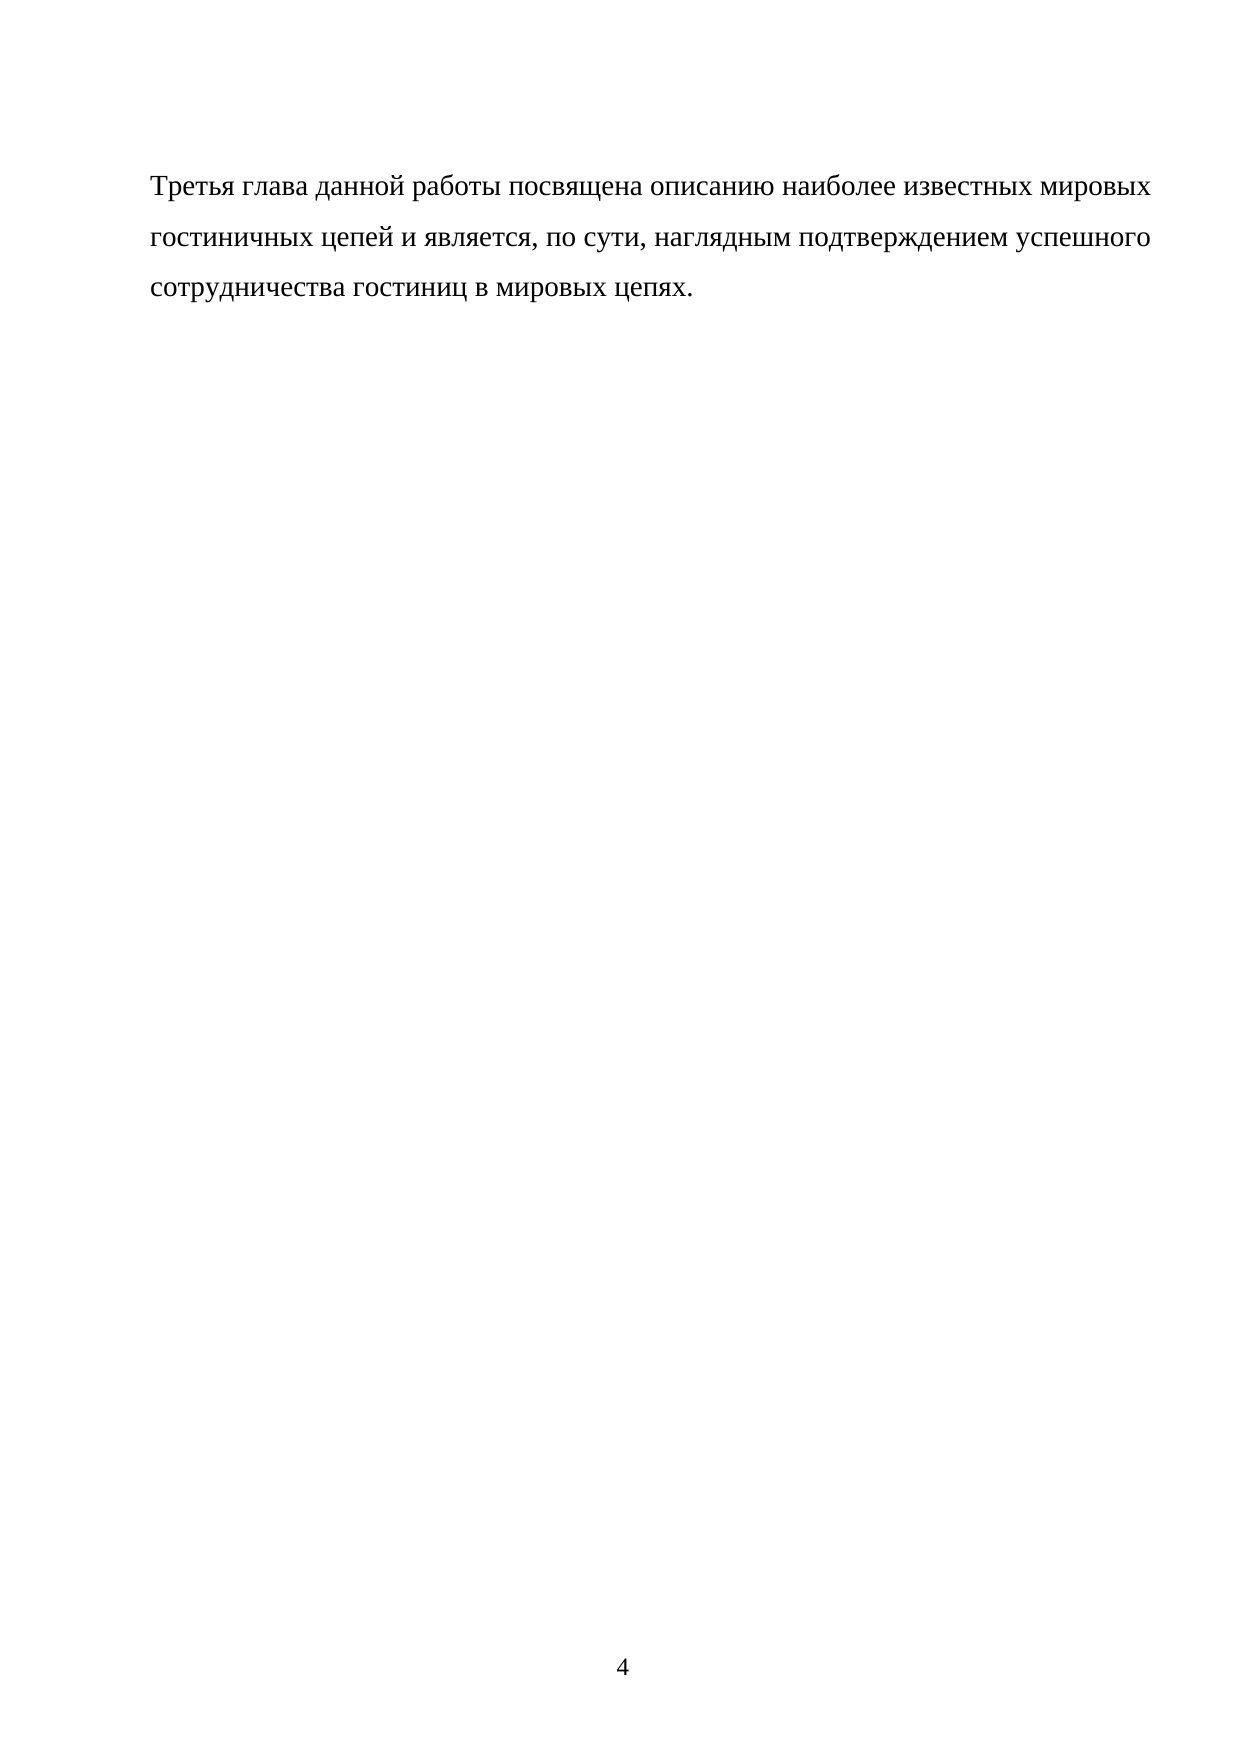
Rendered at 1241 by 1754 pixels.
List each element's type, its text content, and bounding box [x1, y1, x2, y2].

text Третья глава данной работы посвящена описанию наиболее известных мировых гостиничных цепей и является, по сути, наглядным подтверждением успешного сотрудничества гостиниц в мировых цепях. [150, 168, 1152, 303]
